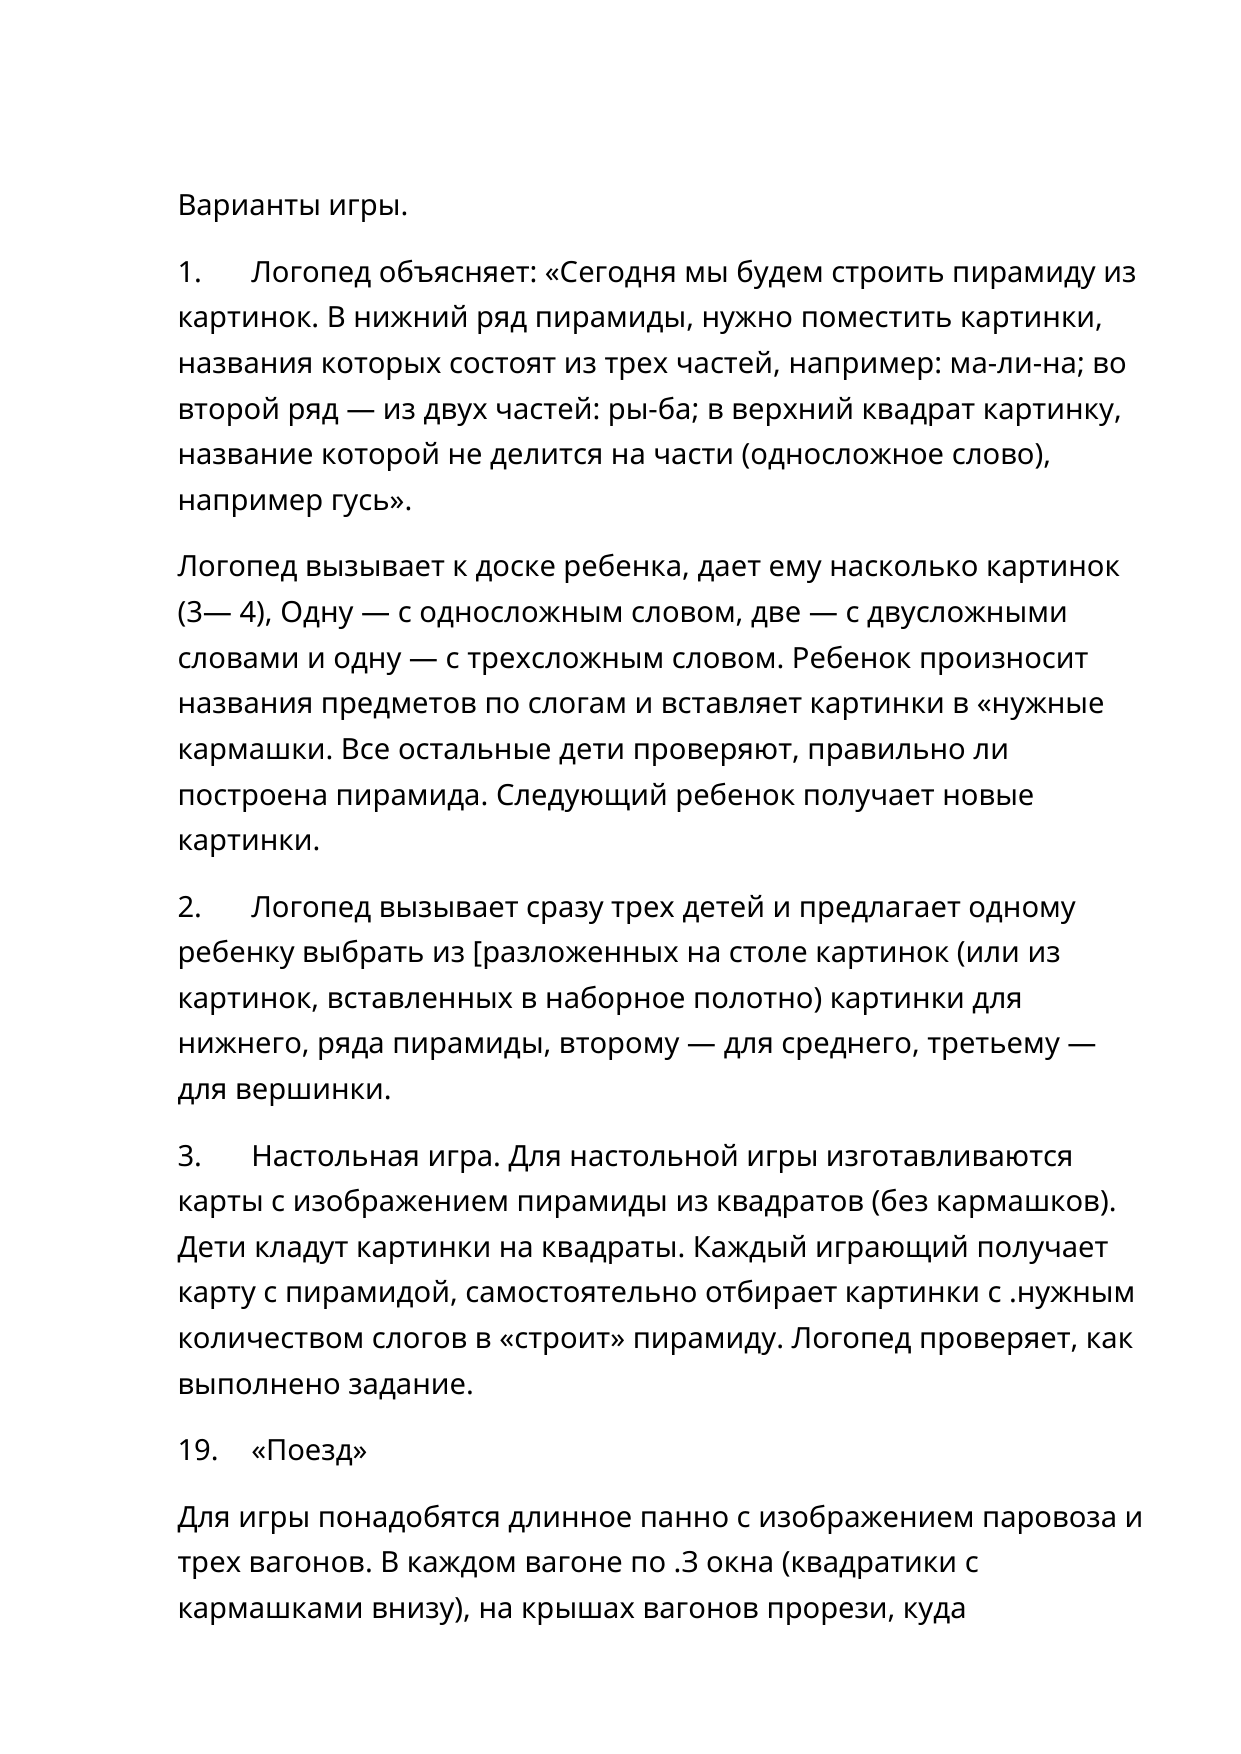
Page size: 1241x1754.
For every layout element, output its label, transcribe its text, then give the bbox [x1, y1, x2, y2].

text Логопед вызывает к доске ребенка, дает ему насколько картинок (3— 4), Одну — с односложным словом, две — с двусложными словами и одну — с трехсложным словом. Ребенок произносит названия предметов по слогам и вставляет картинки в «нужные кармашки. Все остальные дети проверяют, правильно ли построена пирамида. Следующий ребенок получает новые картинки. [177, 546, 1152, 859]
text 1. Логопед объясняет: «Сегодня мы будем строить пирамиду из картинок. В нижний ряд пирамиды, нужно поместить картинки, названия которых состоят из трех частей, например: ма-ли-на; во второй ряд — из двух частей: ры-ба; в верхний квадрат картинку, название которой не делится на части (односложное слово), например гусь». [177, 251, 1152, 519]
text 3. Настольная игра. Для настольной игры изготавливаются карты с изображением пирамиды из квадратов (без кармашков). Дети кладут картинки на квадраты. Каждый играющий получает карту с пирамидой, самостоятельно отбирает картинки с .нужным количеством слогов в «строит» пирамиду. Логопед проверяет, как выполнено задание. [177, 1135, 1152, 1403]
text Варианты игры. [177, 184, 1152, 224]
text 19. «Поезд» [177, 1429, 1152, 1469]
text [177, 1496, 1152, 1627]
text 2. Логопед вызывает сразу трех детей и предлагает одному ребенку выбрать из [разложенных на столе картинок (или из картинок, вставленных в наборное полотно) картинки для нижнего, ряда пирамиды, второму — для среднего, третьему — для вершинки. [177, 886, 1152, 1108]
